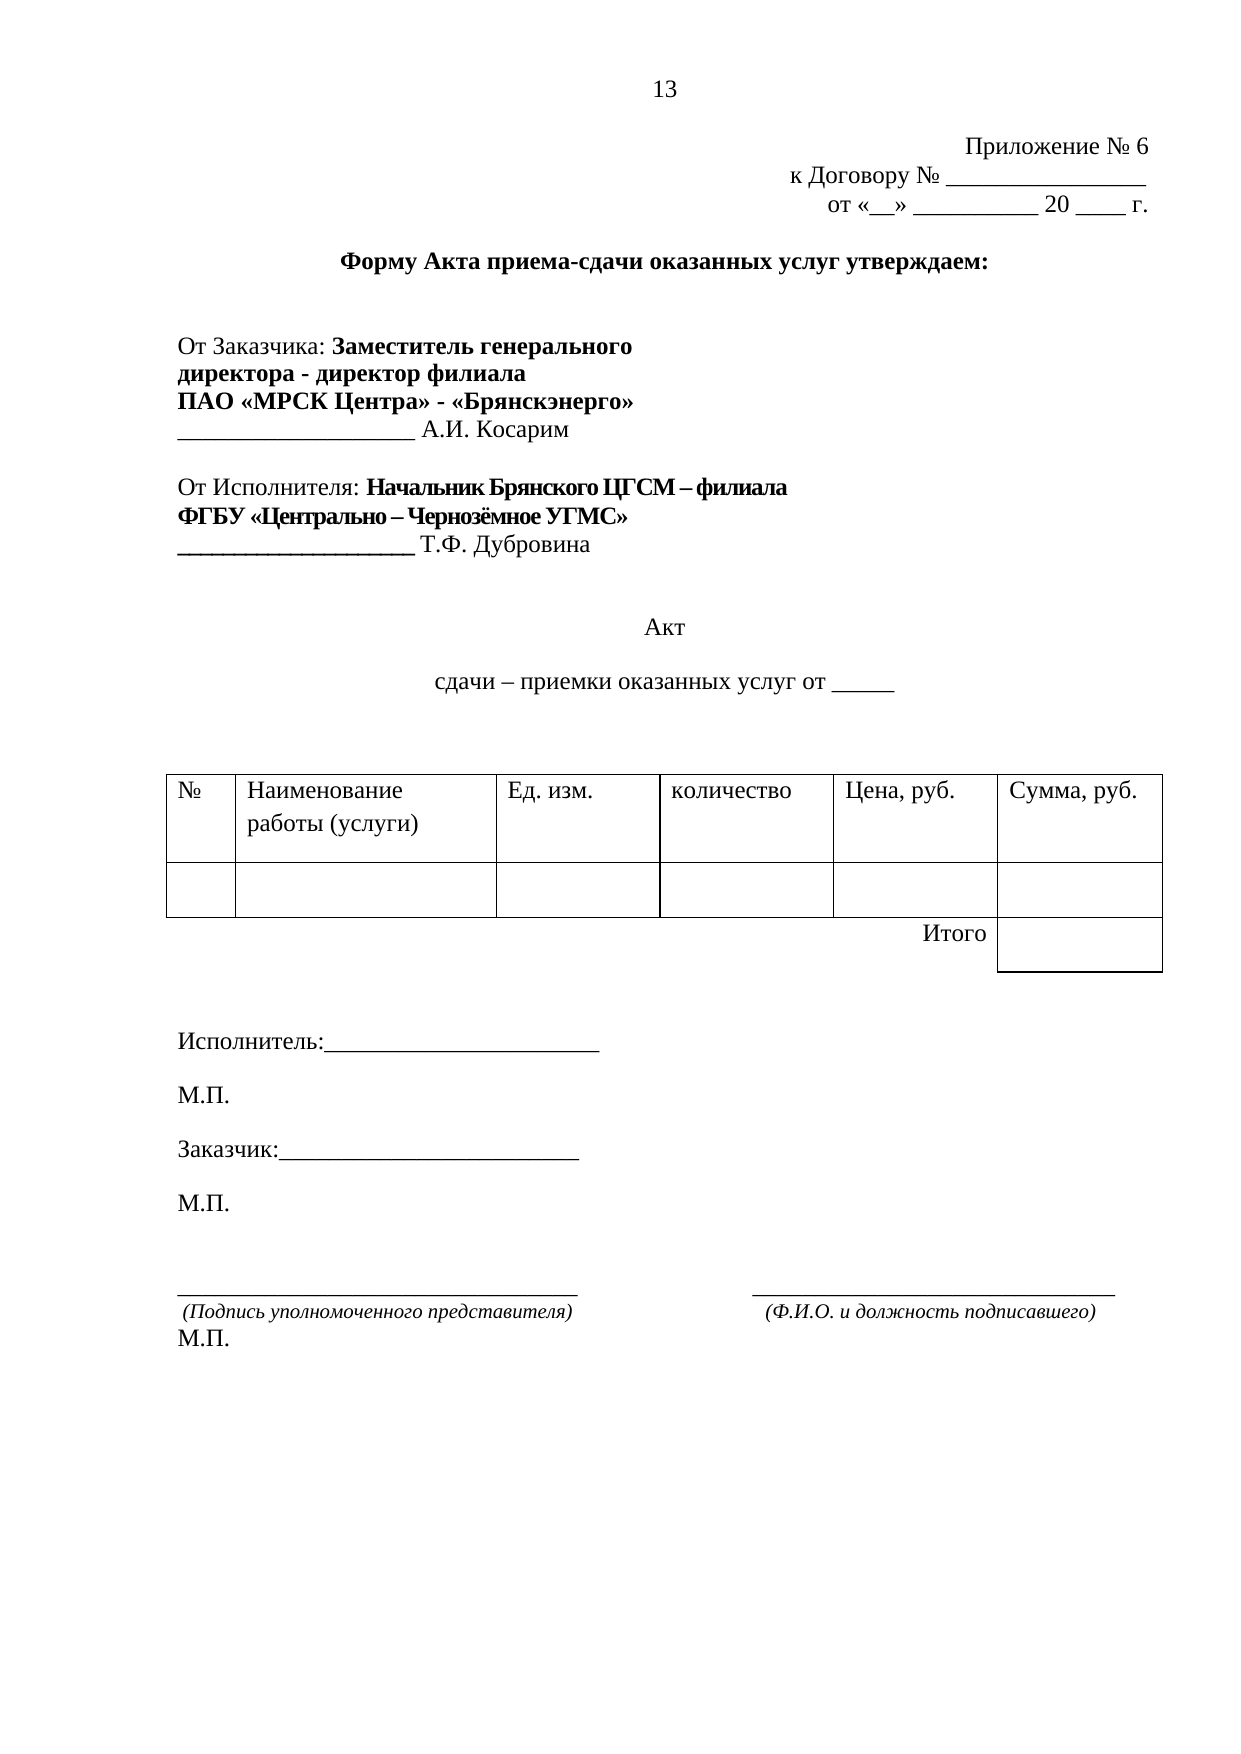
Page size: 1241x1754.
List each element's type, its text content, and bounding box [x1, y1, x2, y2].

text к Договору № ________________ [177, 160, 1152, 189]
text Акт [177, 612, 1152, 641]
table_cell [167, 863, 235, 917]
table_cell [661, 863, 833, 917]
table_header № [167, 775, 235, 862]
text Исполнитель:______________________ [177, 1026, 1152, 1055]
table_header Сумма, руб. [998, 775, 1162, 862]
table_cell [998, 918, 1162, 971]
text (Подпись уполномоченного представителя) (Ф.И.О. и должность подписавшего) [177, 1299, 1152, 1323]
text сдачи – приемки оказанных услуг от _____ [177, 666, 1152, 695]
text Приложение № 6 [177, 131, 1152, 160]
text От Заказчика: Заместитель генерального директора - директор филиала ПАО «МРСК Центра» - «Брянскэнерго» [177, 332, 1152, 414]
table_header Наименование работы (услуги) [236, 775, 496, 862]
text М.П. [177, 1188, 1152, 1217]
text от «__» __________ 20 ____ г. [177, 189, 1152, 217]
table_cell [236, 863, 496, 917]
table_header Цена, руб. [834, 775, 997, 862]
table_cell [834, 863, 997, 917]
text От Исполнителя: Начальник Брянского ЦГСМ – филиала [177, 472, 1152, 501]
text Заказчик:________________________ [177, 1134, 1152, 1163]
text ФГБУ «Центрально – Чернозёмное УГМС» [177, 501, 1152, 529]
text _____________________ Т.Ф. Дубровина [177, 529, 1152, 558]
text ________________________________ _____________________________ [177, 1271, 1152, 1299]
text Форму Акта приема-сдачи оказанных услуг утверждаем: [177, 246, 1152, 275]
text М.П. [177, 1323, 1152, 1352]
table_cell Итого [166, 918, 997, 971]
table_header количество [661, 775, 833, 862]
table_header Ед. изм. [497, 775, 659, 862]
text М.П. [177, 1080, 1152, 1109]
text ___________________ А.И. Косарим [177, 414, 1152, 443]
table_cell [998, 863, 1162, 917]
table_cell [497, 863, 659, 917]
